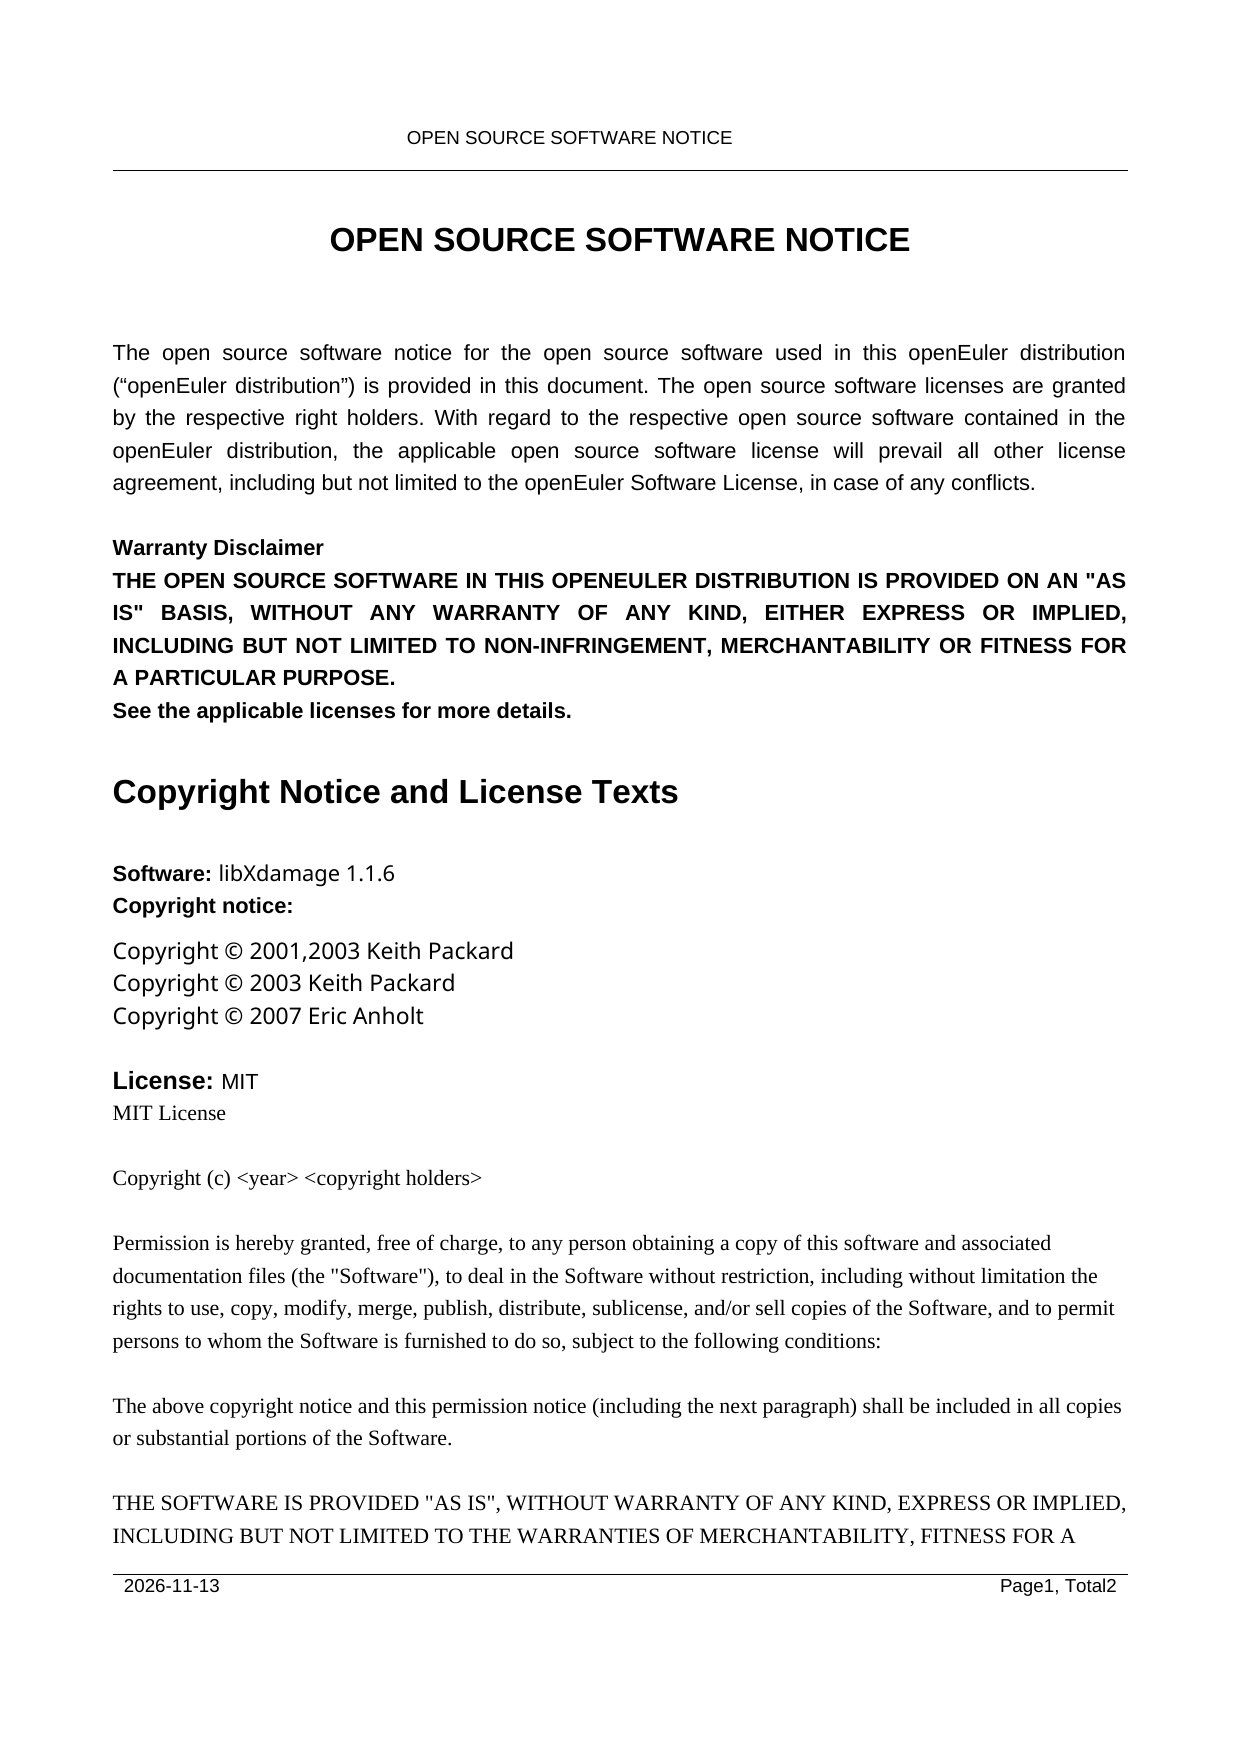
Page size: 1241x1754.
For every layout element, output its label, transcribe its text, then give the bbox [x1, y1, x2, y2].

text Warranty Disclaimer [112, 531, 1128, 564]
text The open source software notice for the open source software used in this openEuler distribution (“openEuler distribution”) is provided in this document. The open source software licenses are granted by the respective right holders. With regard to the respective open source software contained in the openEuler distribution, the applicable open source software license will prevail all other license agreement, including but not limited to the openEuler Software License, in case of any conflicts. [112, 336, 1128, 499]
text Copyright notice: [112, 889, 1128, 921]
text THE OPEN SOURCE SOFTWARE IN THIS OPENEULER DISTRIBUTION IS PROVIDED ON AN "AS IS" BASIS, WITHOUT ANY WARRANTY OF ANY KIND, EITHER EXPRESS OR IMPLIED, INCLUDING BUT NOT LIMITED TO NON-INFRINGEMENT, MERCHANTABILITY OR FITNESS FOR A PARTICULAR PURPOSE. See the applicable licenses for more details. [112, 564, 1128, 726]
text Copyright © 2001,2003 Keith Packard Copyright © 2003 Keith Packard Copyright © 2007 Eric Anholt [112, 934, 1128, 1064]
title Software: libXdamage 1.1.6 [112, 856, 1128, 889]
text License: MIT [112, 1064, 1128, 1096]
text Copyright Notice and License Texts [112, 759, 1128, 824]
text OPEN SOURCE SOFTWARE NOTICE [112, 206, 1128, 271]
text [112, 1096, 1128, 1551]
